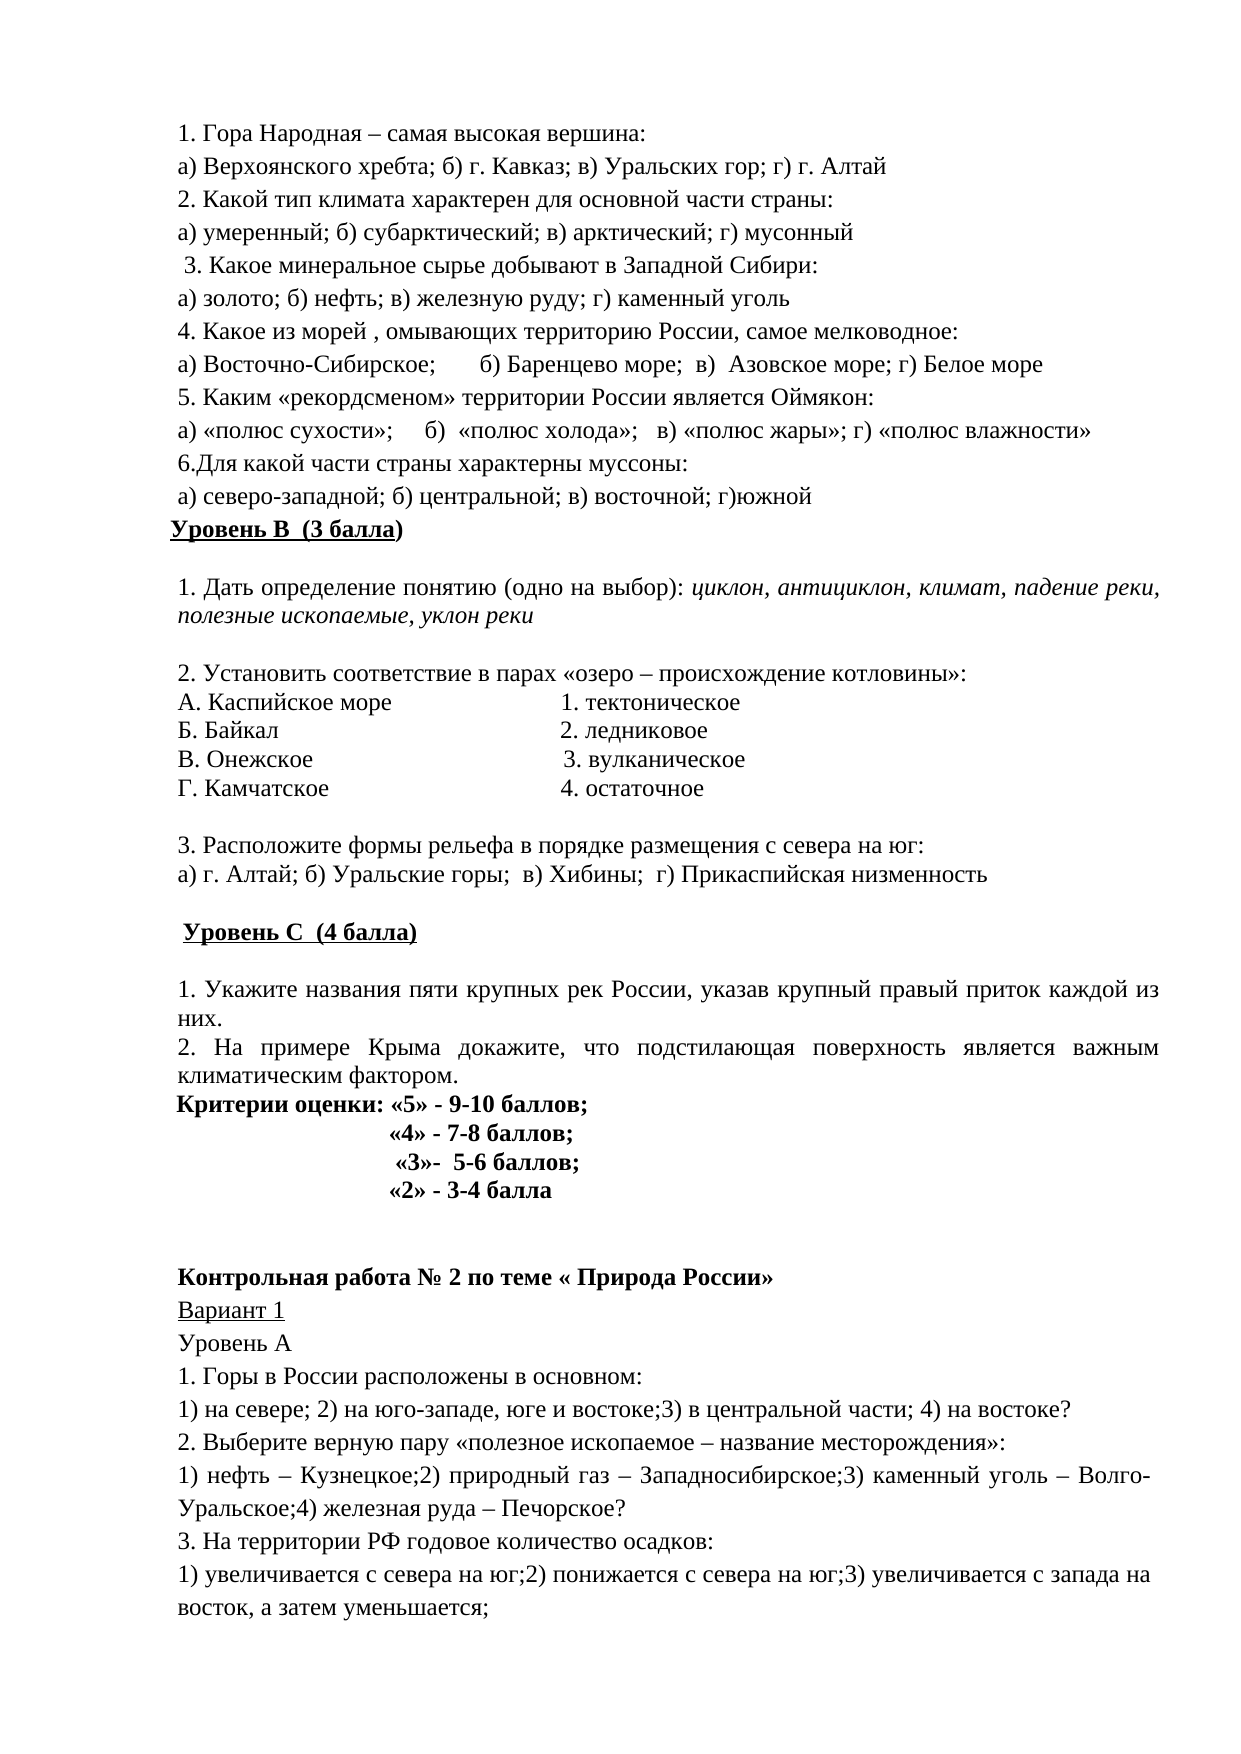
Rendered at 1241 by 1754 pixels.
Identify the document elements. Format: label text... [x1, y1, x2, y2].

text Контрольная работа № 2 по теме « Природа России» [177, 1262, 1152, 1291]
text а) Восточно-Сибирское; б) Баренцево море; в) Азовское море; г) Белое море [177, 349, 1152, 378]
text а) золото; б) нефть; в) железную руду; г) каменный уголь [177, 283, 1152, 312]
text а) Верхоянского хребта; б) г. Кавказ; в) Уральских гор; г) г. Алтай [177, 151, 1152, 180]
text а) умеренный; б) субарктический; в) арктический; г) мусонный [177, 217, 1152, 246]
text Б. Байкал 2. ледниковое [177, 716, 1160, 744]
text 4. Какое из морей , омывающих территорию России, самое мелководное: [177, 316, 1152, 345]
text Уровень В (3 балла) [88, 514, 1152, 543]
text В. Онежское 3. вулканическое [177, 744, 1160, 773]
text 1. Укажите названия пяти крупных рек России, указав крупный правый приток каждой из них. [177, 974, 1160, 1032]
text 3. Какое минеральное сырье добывают в Западной Сибири: [177, 250, 1152, 279]
text а) г. Алтай; б) Уральские горы; в) Хибины; г) Прикаспийская низменность [177, 859, 1160, 888]
text 2. На примере Крыма докажите, что подстилающая поверхность является важным климатическим фактором. [177, 1032, 1160, 1089]
text «4» - 7-8 баллов; [88, 1118, 1152, 1147]
text 3. Расположите формы рельефа в порядке размещения с севера на юг: [177, 831, 1160, 859]
text 2. Выберите верную пару «полезное ископаемое – название месторождения»: [177, 1427, 1152, 1456]
text 2. Установить соответствие в парах «озеро – происхождение котловины»: [177, 658, 1160, 687]
text 1. Гора Народная – самая высокая вершина: [177, 118, 1152, 147]
text Уровень А [177, 1328, 1152, 1357]
text 1) увеличивается с севера на юг;2) понижается с севера на юг;3) увеличивается с запада на восток, а затем уменьшается; [177, 1559, 1152, 1621]
text 6.Для какой части страны характерны муссоны: [177, 448, 1152, 477]
text 1. Горы в России расположены в основном: [177, 1361, 1152, 1390]
text а) северо-западной; б) центральной; в) восточной; г)южной [177, 481, 1152, 510]
text а) «полюс сухости»; б) «полюс холода»; в) «полюс жары»; г) «полюс влажности» [177, 415, 1152, 444]
text «3»- 5-6 баллов; [88, 1147, 1152, 1176]
text Вариант 1 [177, 1295, 1152, 1324]
text Критерии оценки: «5» - 9-10 баллов; [88, 1089, 1152, 1118]
text А. Каспийское море 1. тектоническое [177, 687, 1160, 716]
text 1) нефть – Кузнецкое;2) природный газ – Западносибирское;3) каменный уголь – Волго-Уральское;4) железная руда – Печорское? [177, 1460, 1152, 1522]
text Г. Камчатское 4. остаточное [177, 773, 1160, 802]
text 3. На территории РФ годовое количество осадков: [177, 1526, 1152, 1555]
text «2» - 3-4 балла [88, 1176, 1152, 1204]
text 5. Каким «рекордсменом» территории России является Оймякон: [177, 382, 1152, 411]
text 1) на севере; 2) на юго-западе, юге и востоке;3) в центральной части; 4) на востоке? [177, 1394, 1152, 1423]
text 2. Какой тип климата характерен для основной части страны: [177, 184, 1152, 213]
text Уровень С (4 балла) [88, 917, 1152, 946]
text 1. Дать определение понятию (одно на выбор): циклон, антициклон, климат, падение реки, полезные ископаемые, уклон реки [177, 572, 1160, 629]
